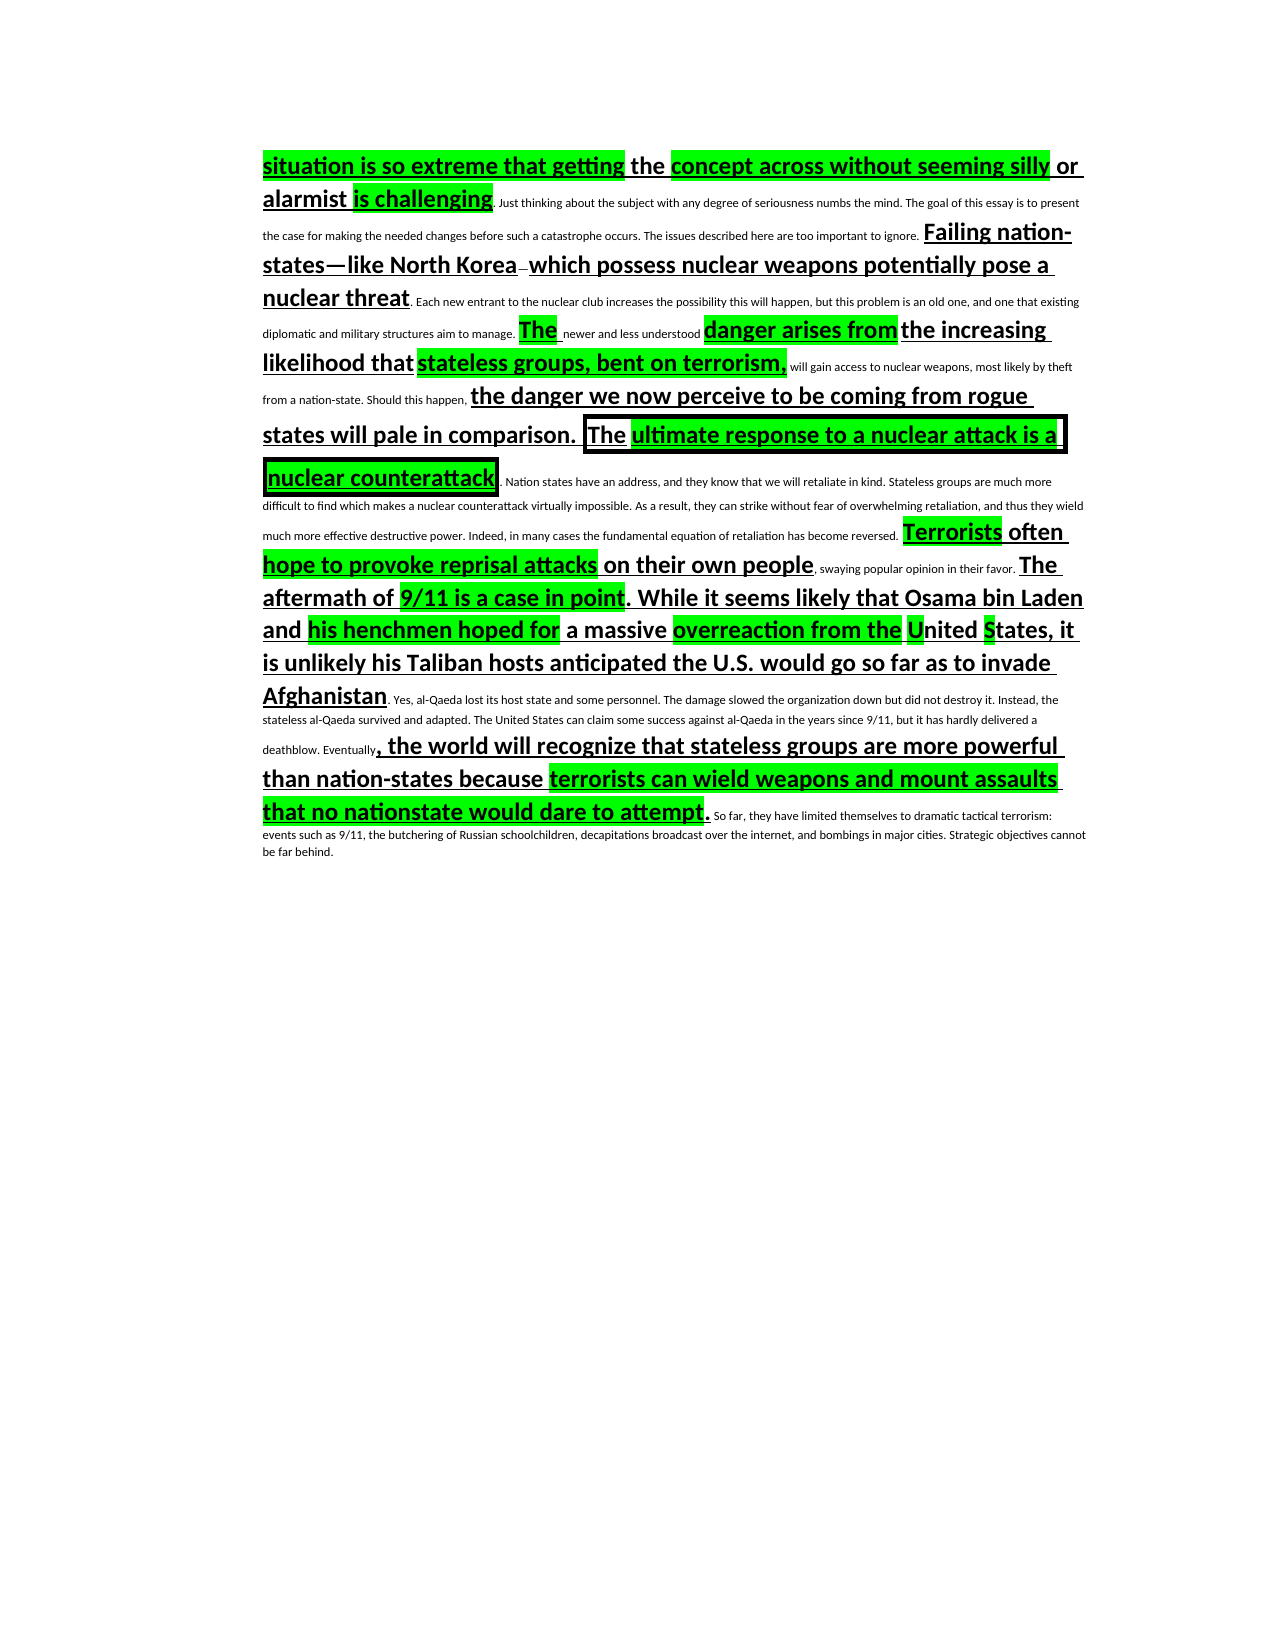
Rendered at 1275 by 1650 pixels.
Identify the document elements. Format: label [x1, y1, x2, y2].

text [262, 150, 1087, 859]
